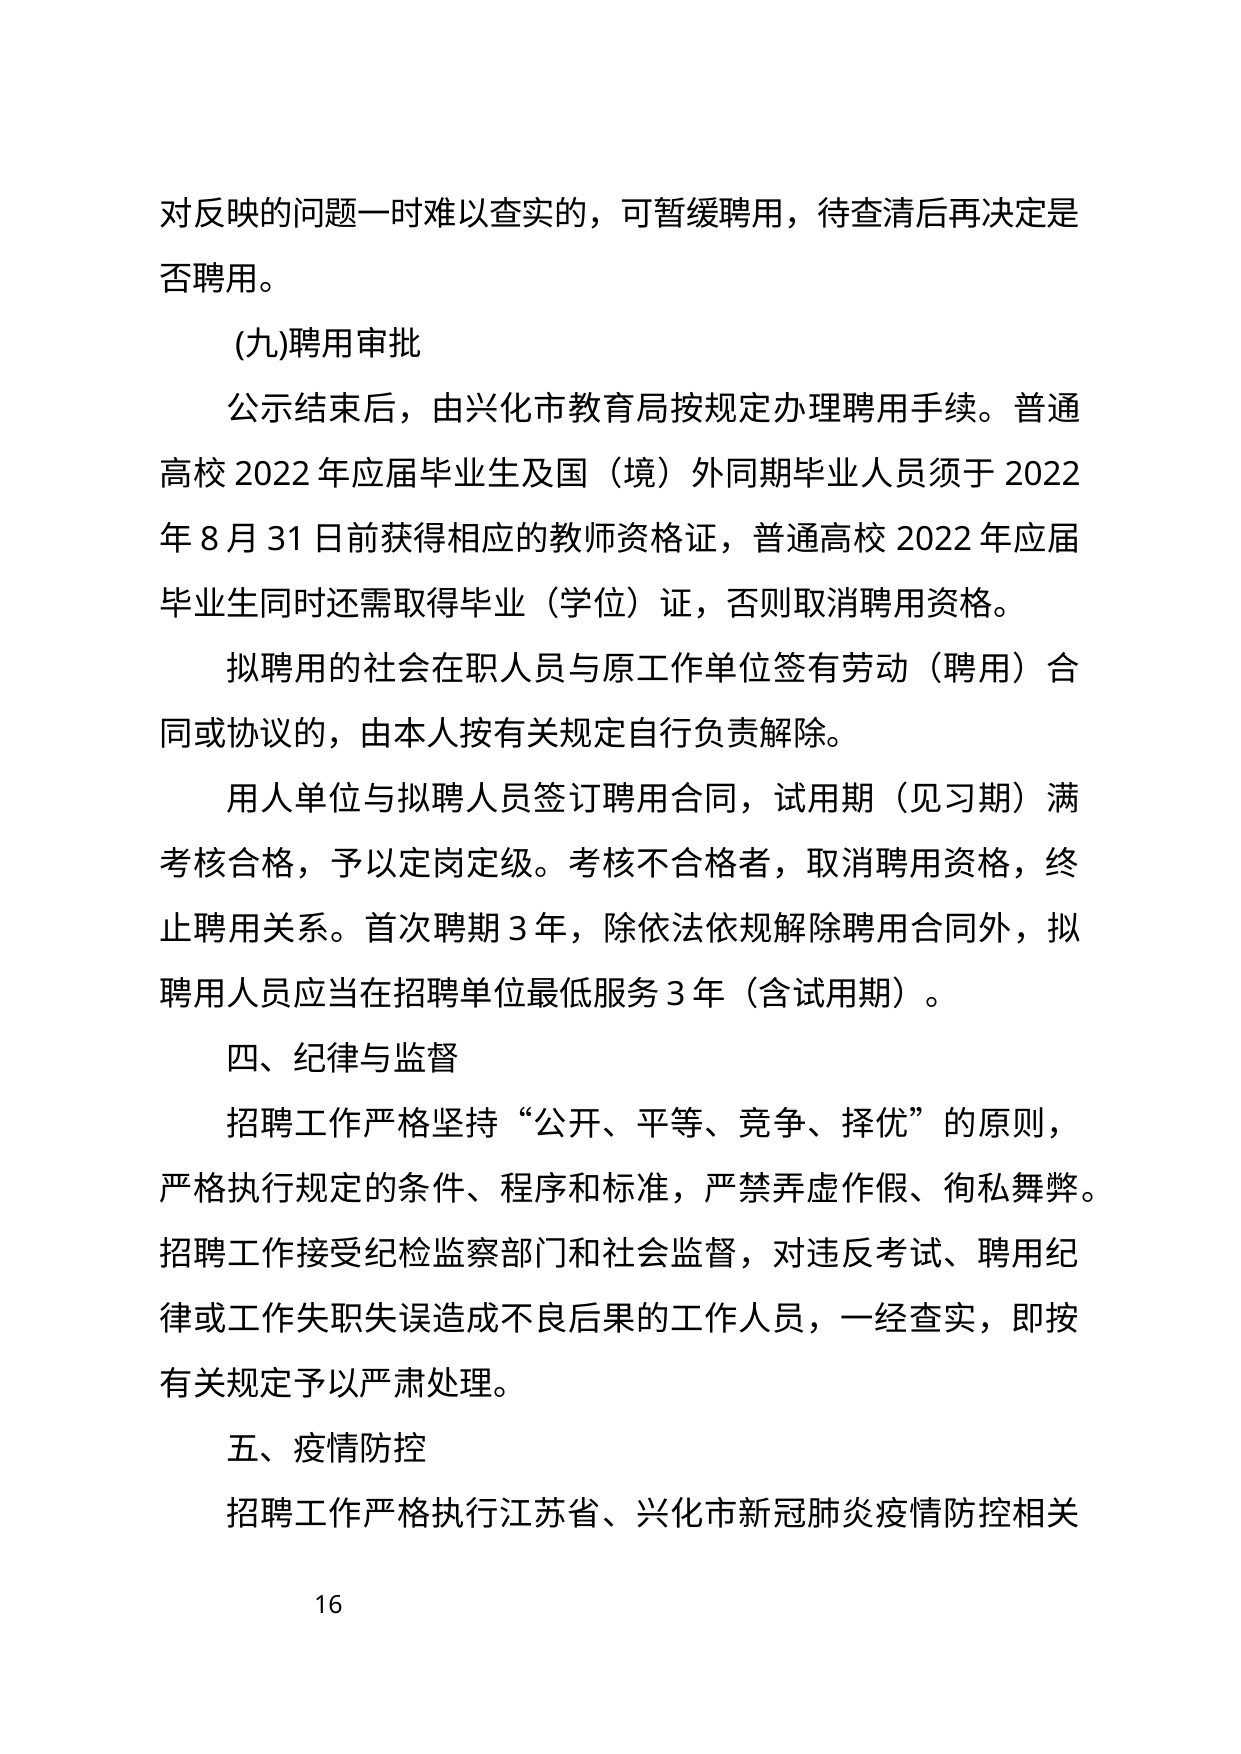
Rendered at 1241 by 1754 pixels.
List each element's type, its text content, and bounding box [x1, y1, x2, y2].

text 用人单位与拟聘人员签订聘用合同，试用期（见习期）满考核合格，予以定岗定级。考核不合格者，取消聘用资格，终止聘用关系。首次聘期3年，除依法依规解除聘用合同外，拟聘用人员应当在招聘单位最低服务3年（含试用期）。 [159, 763, 1081, 1023]
text 公示结束后，由兴化市教育局按规定办理聘用手续。普通高校2022年应届毕业生及国（境）外同期毕业人员须于2022年8月31日前获得相应的教师资格证，普通高校2022年应届毕业生同时还需取得毕业（学位）证，否则取消聘用资格。 [159, 373, 1081, 633]
text 招聘工作严格坚持“公开、平等、竞争、择优”的原则，严格执行规定的条件、程序和标准，严禁弄虚作假、徇私舞弊。招聘工作接受纪检监察部门和社会监督，对违反考试、聘用纪律或工作失职失误造成不良后果的工作人员，一经查实，即按有关规定予以严肃处理。 [159, 1088, 1081, 1413]
text 拟聘用的社会在职人员与原工作单位签有劳动（聘用）合同或协议的，由本人按有关规定自行负责解除。 [159, 633, 1081, 763]
text 四、纪律与监督 [159, 1023, 1081, 1088]
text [159, 178, 1081, 308]
text 五、疫情防控 [159, 1413, 1081, 1478]
text (九)聘用审批 [159, 308, 1081, 373]
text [159, 1478, 1081, 1543]
